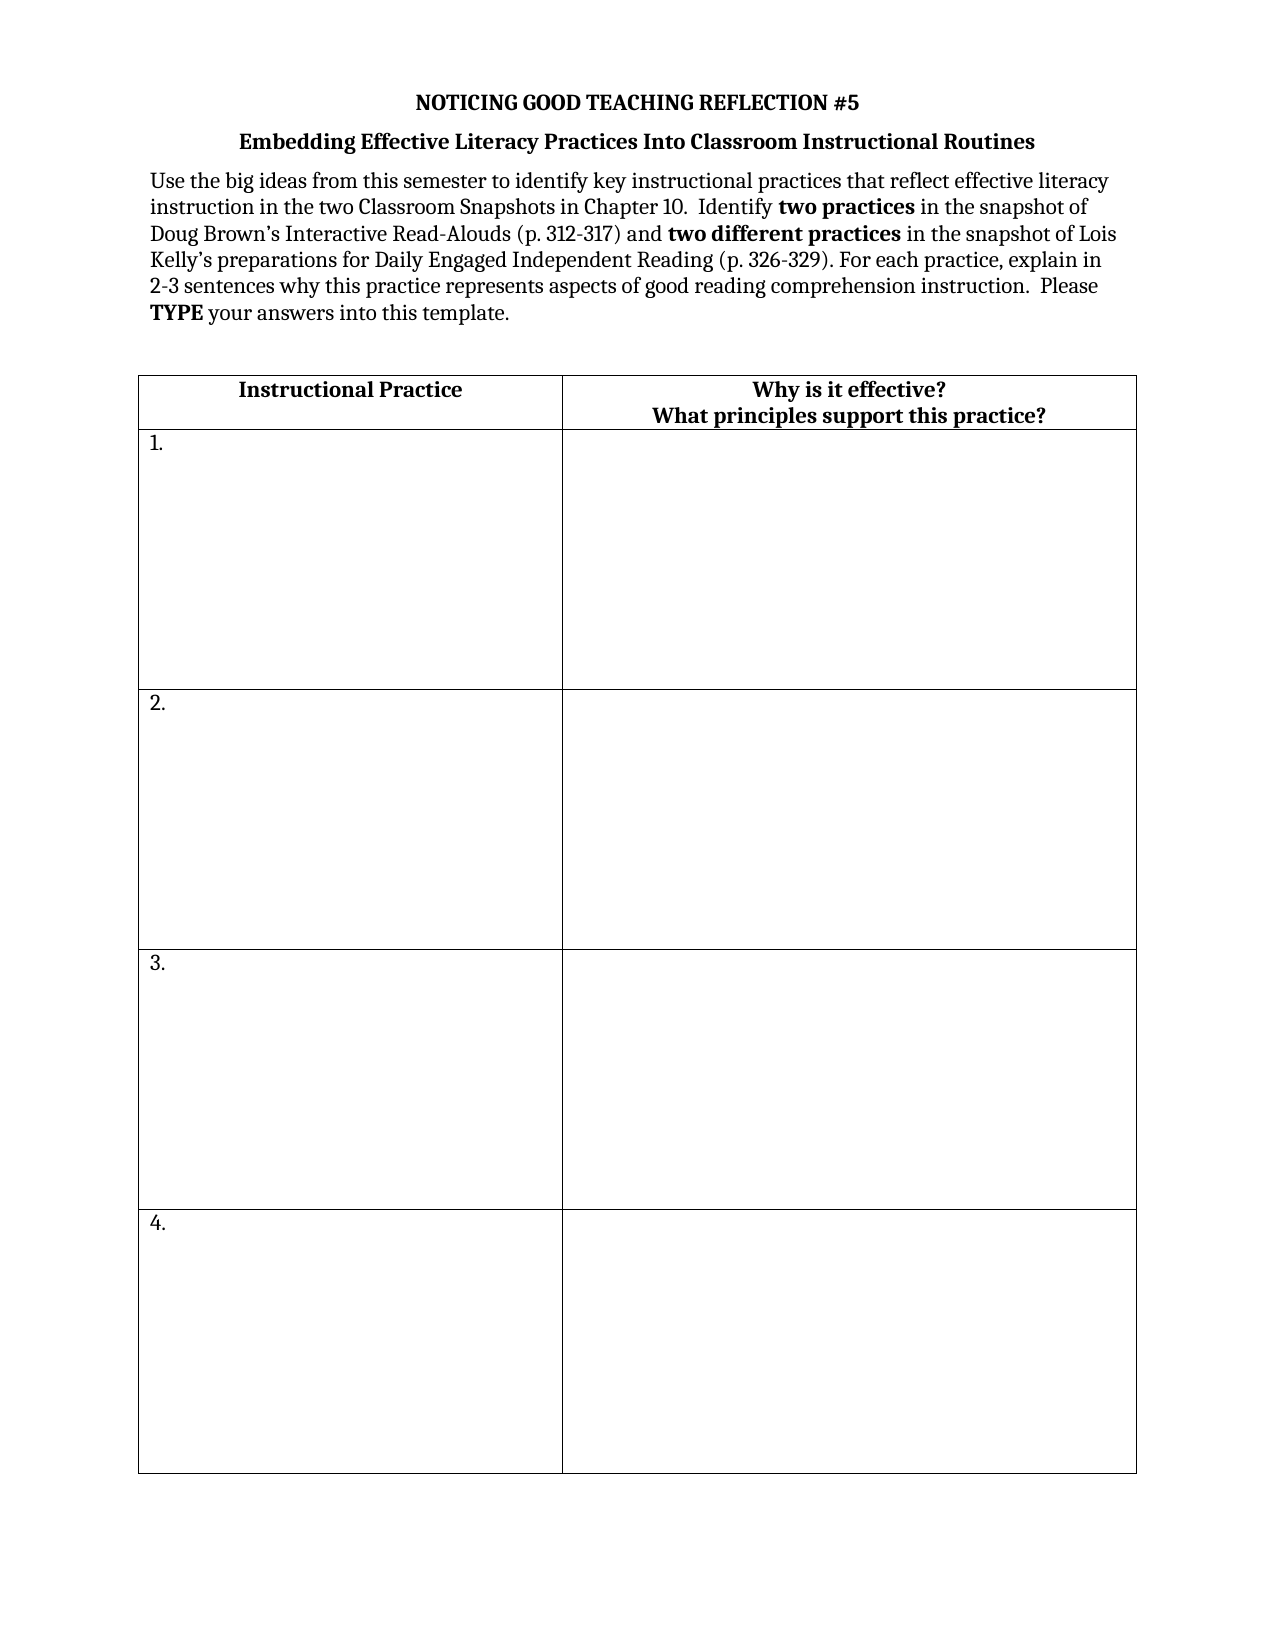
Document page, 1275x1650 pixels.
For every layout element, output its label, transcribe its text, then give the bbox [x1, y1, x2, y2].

table_cell 3. [139, 950, 562, 1208]
table_cell [563, 950, 1136, 1208]
table_header Why is it effective? What principles support this practice? [563, 376, 1136, 429]
table_cell [563, 690, 1136, 949]
table_header Instructional Practice [139, 376, 562, 429]
text NOTICING GOOD TEACHING REFLECTION #5 [150, 90, 1125, 116]
table_cell [563, 430, 1136, 689]
text Embedding Effective Literacy Practices Into Classroom Instructional Routines [150, 129, 1125, 155]
table_cell 4. [139, 1210, 562, 1473]
text Use the big ideas from this semester to identify key instructional practices that reflect effective literacy instruction in the two Classroom Snapshots in Chapter 10. Identify two practices in the snapshot of Doug Brown’s Interactive Read-Alouds (p. 312-317) and two different practices in the snapshot of Lois Kelly’s preparations for Daily Engaged Independent Reading (p. 326-329). For each practice, explain in 2-3 sentences why this practice represents aspects of good reading comprehension instruction. Please TYPE your answers into this template. [150, 168, 1125, 354]
table_cell [563, 1210, 1136, 1473]
table_cell 1. [139, 430, 562, 689]
table_cell 2. [139, 690, 562, 949]
